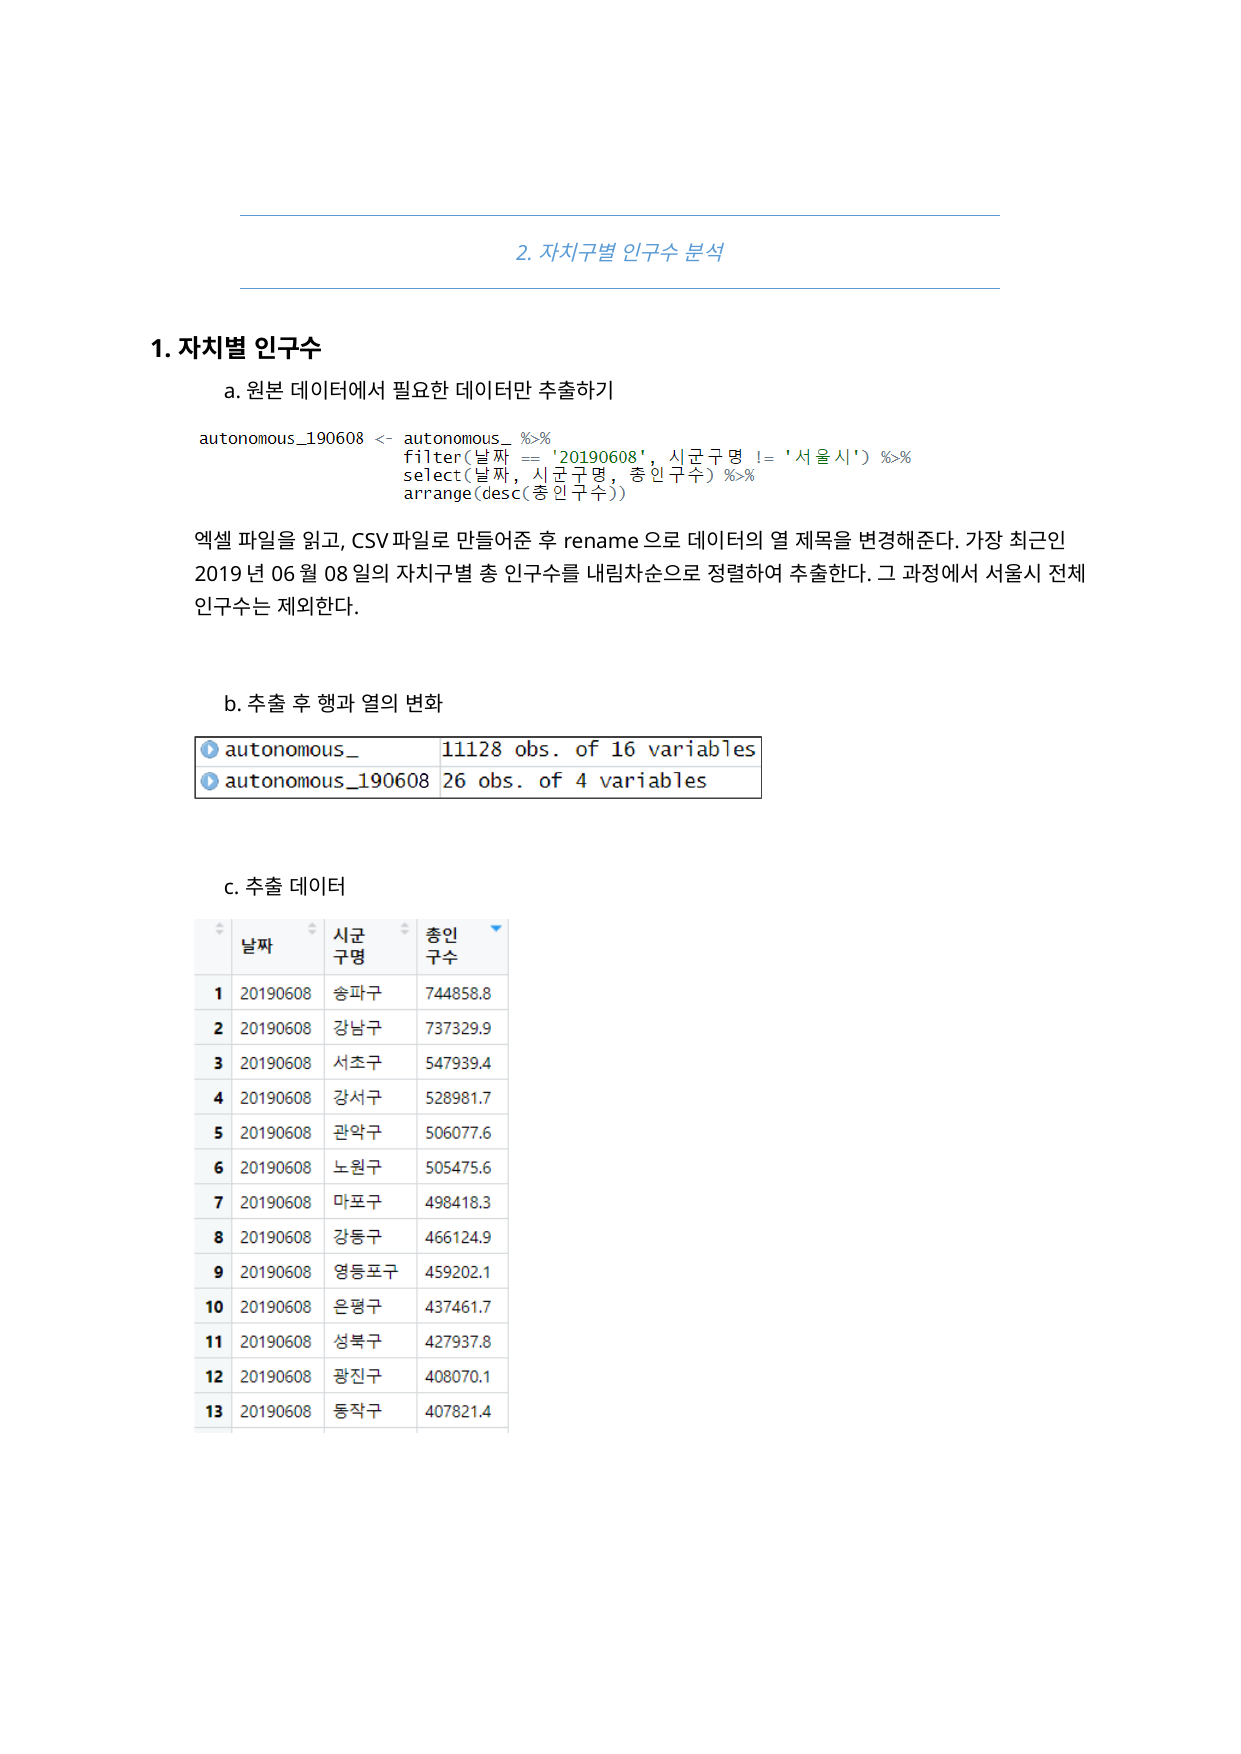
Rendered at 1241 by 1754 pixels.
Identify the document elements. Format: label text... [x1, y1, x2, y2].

picture [194, 736, 762, 805]
picture [194, 919, 515, 1433]
text a. 원본 데이터에서 필요한 데이터만 추출하기 [194, 374, 1090, 404]
text 엑셀 파일을 읽고, CSV파일로 만들어준 후 rename으로 데이터의 열 제목을 변경해준다. 가장 최근인 2019년 06월 08일의 자치구별 총 인구수를 내림차순으로 정렬하여 추출한다. 그 과정에서 서울시 전체 인구수는 제외한다. [194, 525, 1090, 620]
subtitle 1. 자치별 인구수 [150, 329, 1090, 365]
text b. 추출 후 행과 열의 변화 [194, 687, 1090, 717]
text 2. 자치구별 인구수 분석 [240, 216, 1000, 288]
text c. 추출 데이터 [194, 870, 1090, 901]
picture [194, 423, 917, 506]
